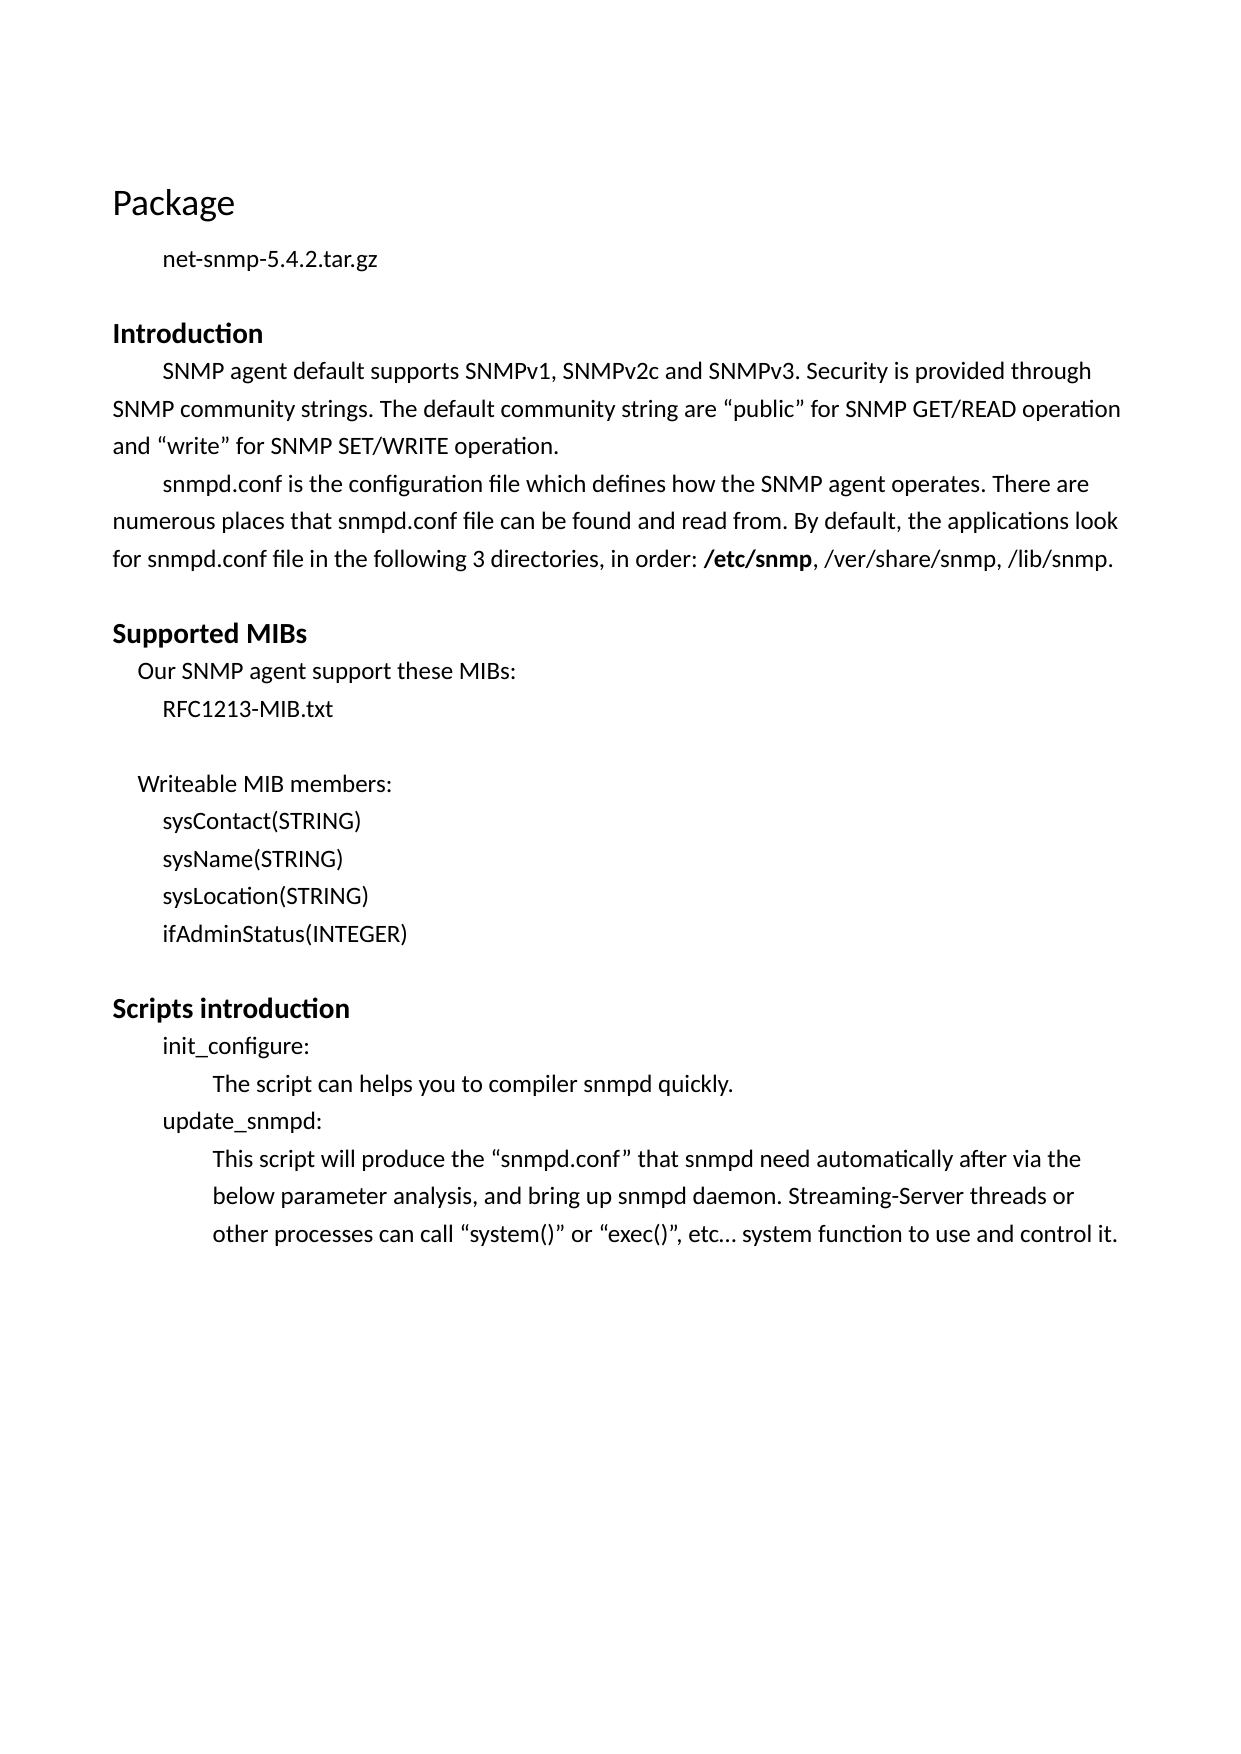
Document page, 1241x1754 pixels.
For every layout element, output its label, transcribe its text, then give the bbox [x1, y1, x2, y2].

text sysLocation(STRING) [112, 877, 1128, 914]
text sysName(STRING) [112, 839, 1128, 877]
text This script will produce the “snmpd.conf” that snmpd need automatically after via the below parameter analysis, and bring up snmpd daemon. Streaming-Server threads or other processes can call “system()” or “exec()”, etc… system function to use and control it. [212, 1139, 1128, 1252]
text net-snmp-5.4.2.tar.gz [112, 239, 1128, 277]
text sysContact(STRING) [112, 802, 1128, 839]
text Package [112, 164, 1128, 239]
text SNMP agent default supports SNMPv1, SNMPv2c and SNMPv3. Security is provided through SNMP community strings. The default community string are “public” for SNMP GET/READ operation and “write” for SNMP SET/WRITE operation. [112, 352, 1128, 464]
text Introduction [112, 314, 1128, 352]
text Writeable MIB members: [112, 764, 1128, 802]
text Supported MIBs [112, 614, 1128, 652]
text update_snmpd: [112, 1102, 1128, 1139]
text ifAdminStatus(INTEGER) Scripts introduction [112, 914, 1128, 1027]
text init_configure: The script can helps you to compiler snmpd quickly. [112, 1027, 1128, 1102]
text RFC1213-MIB.txt [137, 689, 1128, 727]
text snmpd.conf is the configuration file which defines how the SNMP agent operates. There are numerous places that snmpd.conf file can be found and read from. By default, the applications look for snmpd.conf file in the following 3 directories, in order: /etc/snmp, /ver/share/snmp, /lib/snmp. [112, 464, 1128, 577]
text Our SNMP agent support these MIBs: [112, 652, 1128, 689]
